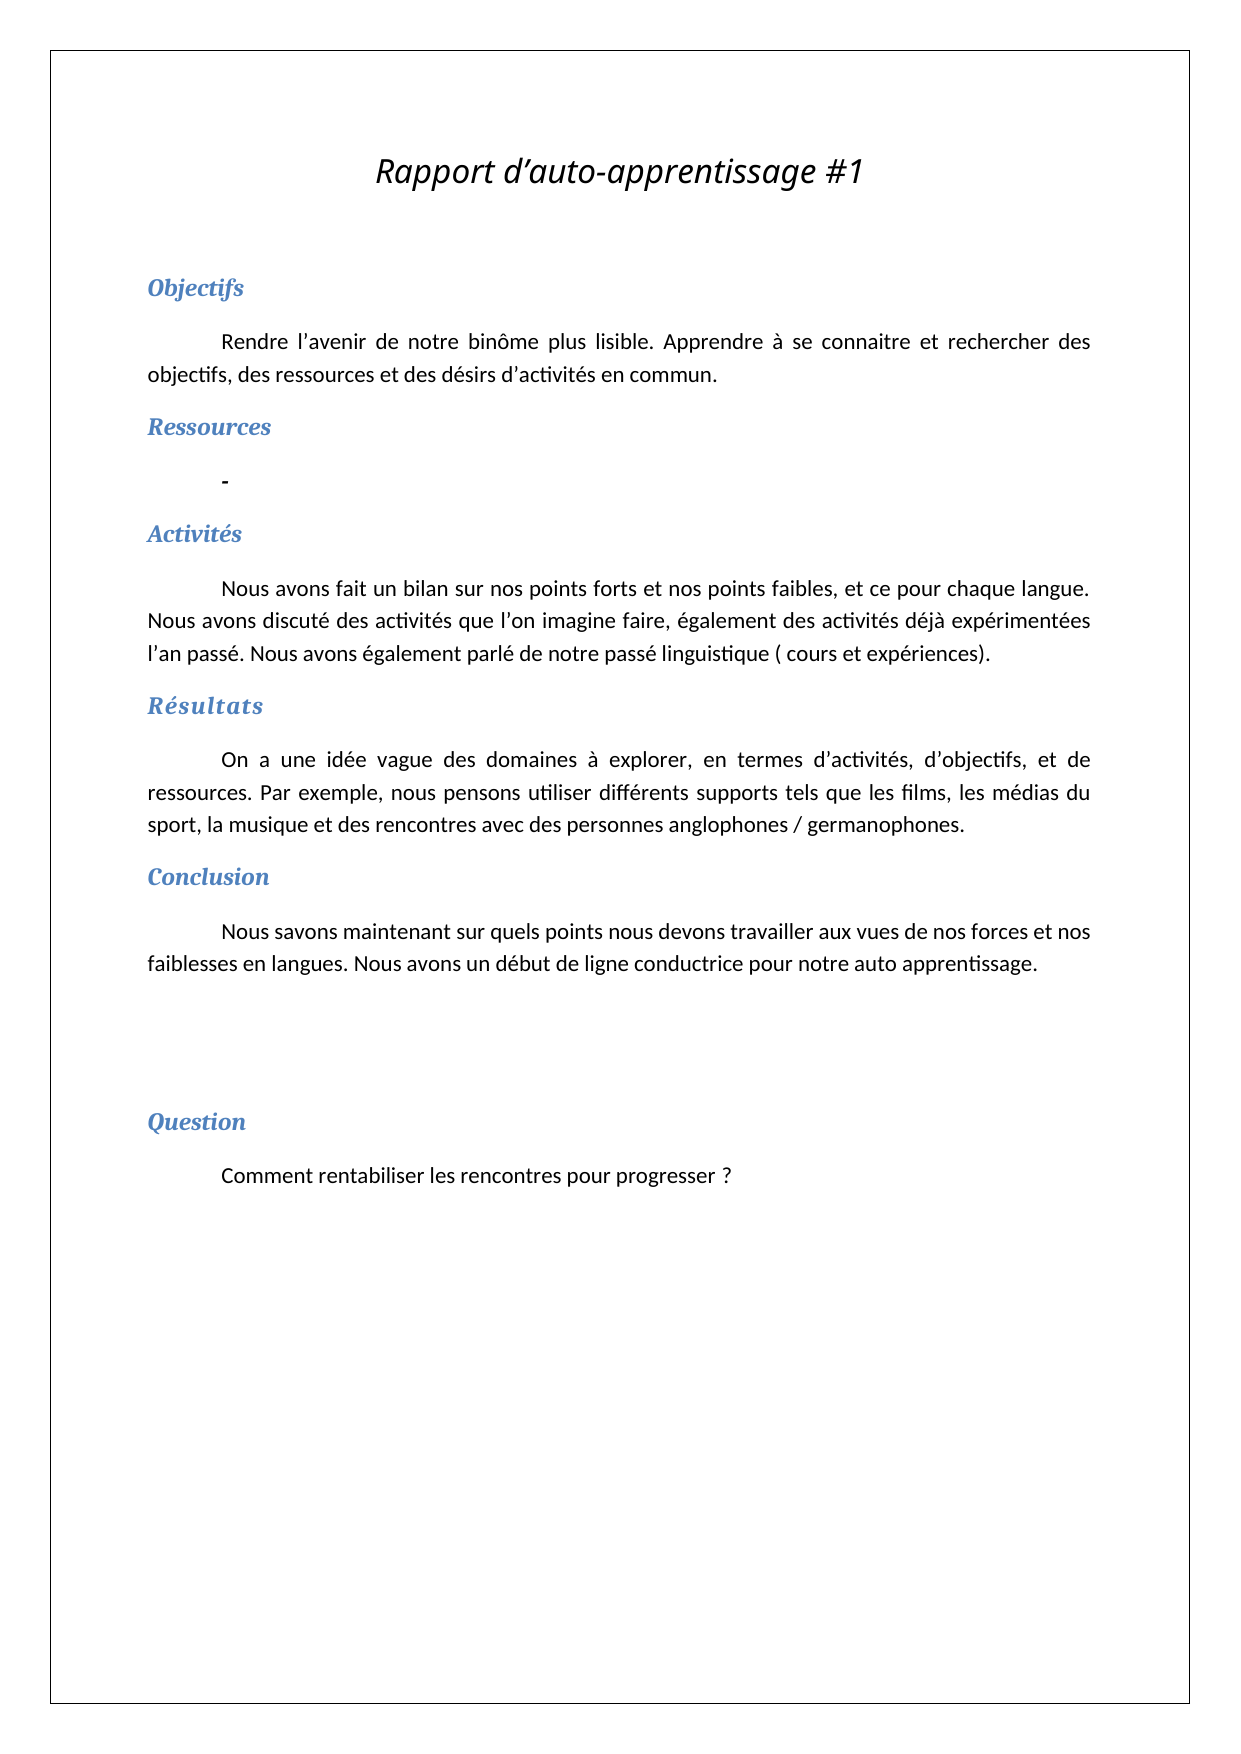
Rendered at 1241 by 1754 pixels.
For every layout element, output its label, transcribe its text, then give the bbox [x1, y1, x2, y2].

text Rendre l’avenir de notre binôme plus lisible. Apprendre à se connaitre et rechercher des objectifs, des ressources et des désirs d’activités en commun. [147, 327, 1093, 388]
text Objectifs [147, 274, 1093, 302]
text On a une idée vague des domaines à explorer, en termes d’activités, d’objectifs, et de ressources. Par exemple, nous pensons utiliser différents supports tels que les films, les médias du sport, la musique et des rencontres avec des personnes anglophones / germanophones. [147, 746, 1093, 838]
text Rapport d’auto-apprentissage #1 [147, 148, 1093, 193]
subtitle Résultats [147, 692, 1093, 720]
text Ressources [147, 413, 1093, 441]
text Nous avons fait un bilan sur nos points forts et nos points faibles, et ce pour chaque langue. Nous avons discuté des activités que l’on imagine faire, également des activités déjà expérimentées l’an passé. Nous avons également parlé de notre passé linguistique ( cours et expériences). [147, 574, 1093, 667]
text Question [147, 1108, 1093, 1136]
text Comment rentabiliser les rencontres pour progresser ? [147, 1161, 1093, 1189]
text Nous savons maintenant sur quels points nous devons travailler aux vues de nos forces et nos faiblesses en langues. Nous avons un début de ligne conductrice pour notre auto apprentissage. [147, 917, 1093, 977]
text Activités [147, 520, 1093, 549]
text Conclusion [147, 863, 1093, 892]
text - [147, 467, 1093, 495]
